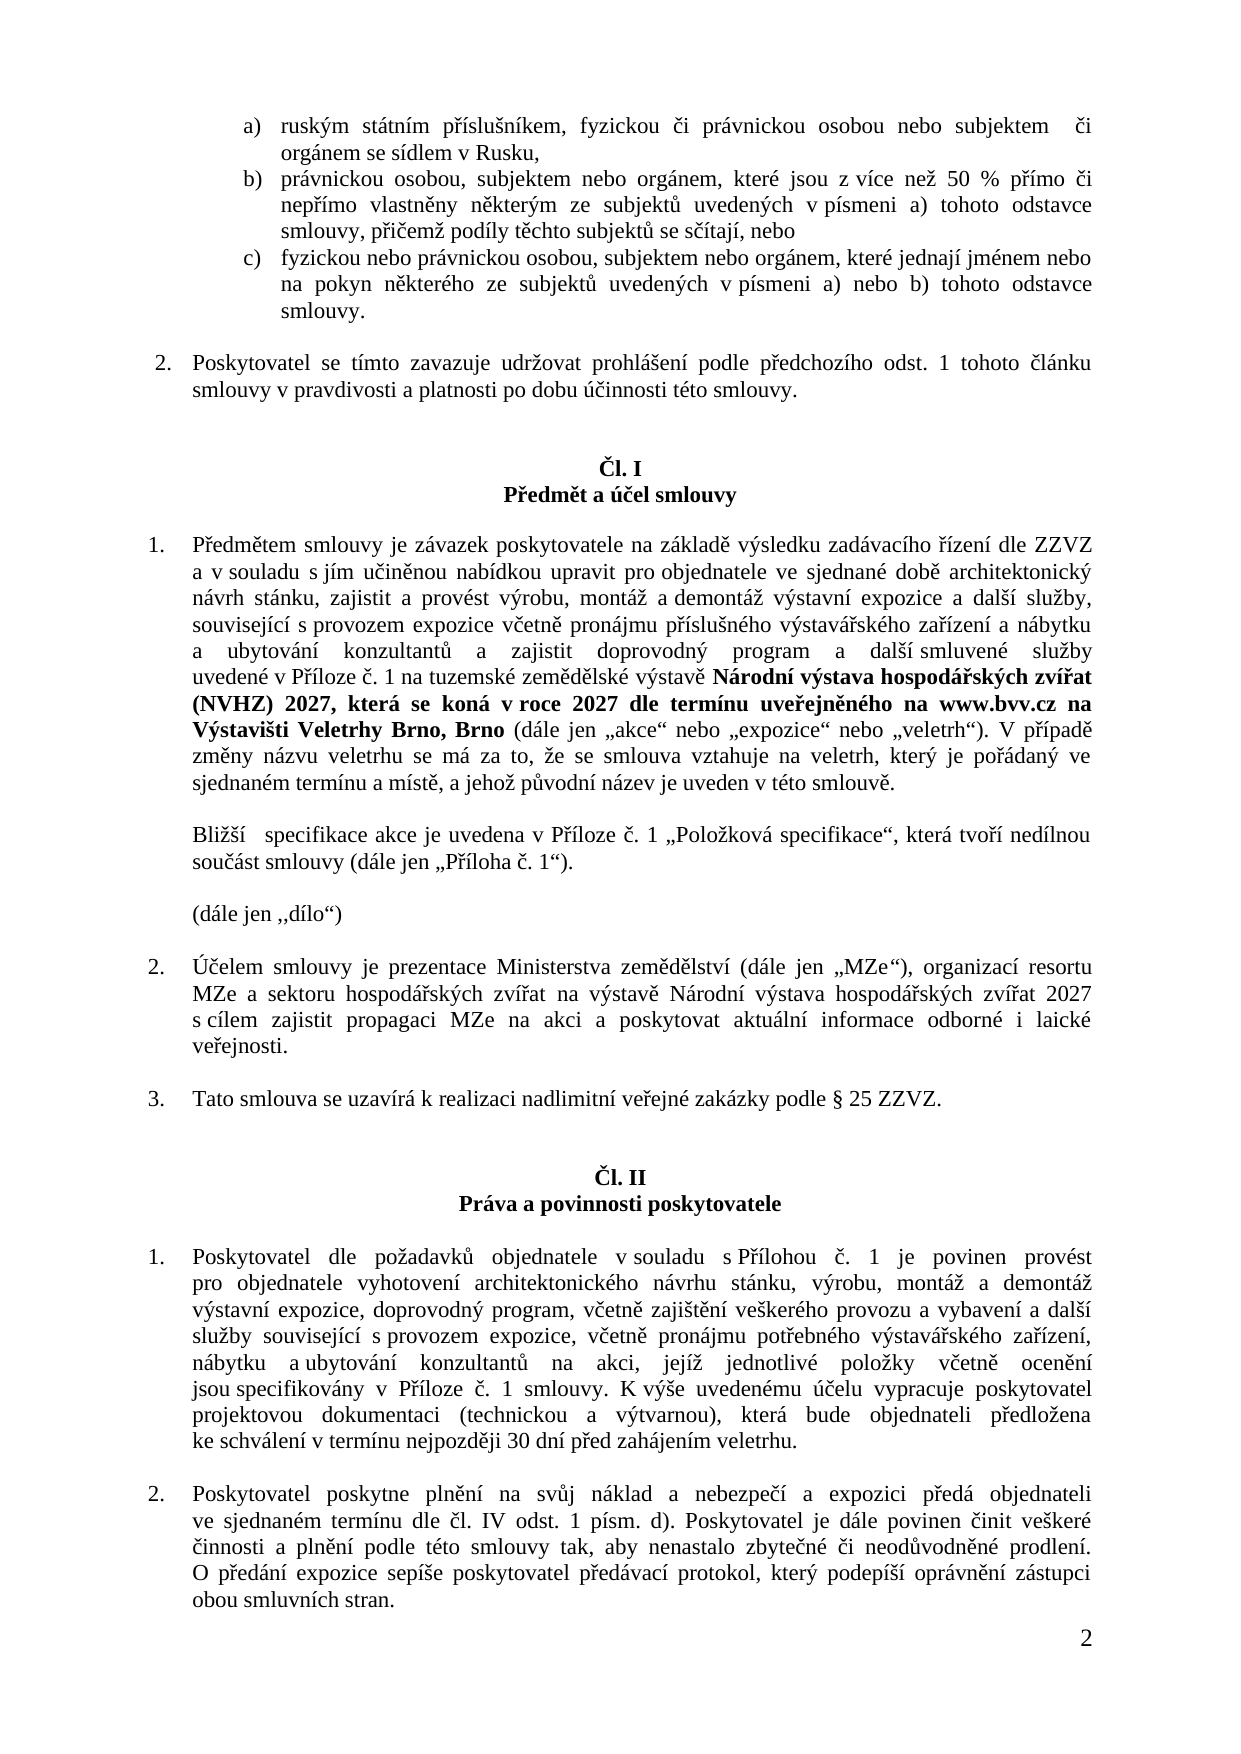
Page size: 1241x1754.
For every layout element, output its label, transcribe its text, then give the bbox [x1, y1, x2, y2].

list Tato smlouva se uzavírá k realizaci nadlimitní veřejné zakázky podle § 25 ZZVZ. [148, 1085, 1092, 1111]
subtitle Poskytovatel dle požadavků objednatele v souladu s Přílohou č. 1 je povinen provést pro objednatele vyhotovení architektonického návrhu stánku, výrobu, montáž a demontáž výstavní expozice, doprovodný program, včetně zajištění veškerého provozu a vybavení a další služby související s provozem expozice, včetně pronájmu potřebného výstavářského zařízení, nábytku a ubytování konzultantů na akci, jejíž jednotlivé položky včetně ocenění jsou specifikovány v Příloze č. 1 smlouvy. K výše uvedenému účelu vypracuje poskytovatel projektovou dokumentaci (technickou a výtvarnou), která bude objednateli předložena ke schválení v termínu nejpozději 30 dní před zahájením veletrhu. [148, 1243, 1092, 1454]
text Předmět a účel smlouvy [148, 481, 1092, 507]
list ruským státním příslušníkem, fyzickou či právnickou osobou nebo subjektem či orgánem se sídlem v Rusku, [243, 112, 1092, 165]
list Poskytovatel se tímto zavazuje udržovat prohlášení podle předchozího odst. 1 tohoto článku smlouvy v pravdivosti a platnosti po dobu účinnosti této smlouvy. [154, 349, 1092, 402]
text (dále jen ,,dílo“) [192, 901, 1092, 927]
text Čl. II [148, 1164, 1092, 1190]
list Účelem smlouvy je prezentace Ministerstva zemědělství (dále jen „MZe“), organizací resortu MZe a sektoru hospodářských zvířat na výstavě Národní výstava hospodářských zvířat 2027 s cílem zajistit propagaci MZe na akci a poskytovat aktuální informace odborné i laické veřejnosti. [148, 953, 1092, 1059]
list fyzickou nebo právnickou osobou, subjektem nebo orgánem, které jednají jménem nebo na pokyn některého ze subjektů uvedených v písmeni a) nebo b) tohoto odstavce smlouvy. [243, 244, 1092, 323]
text Čl. I [148, 455, 1092, 481]
list právnickou osobou, subjektem nebo orgánem, které jsou z více než 50 % přímo či nepřímo vlastněny některým ze subjektů uvedených v písmeni a) tohoto odstavce smlouvy, přičemž podíly těchto subjektů se sčítají, nebo [243, 165, 1092, 244]
list Předmětem smlouvy je závazek poskytovatele na základě výsledku zadávacího řízení dle ZZVZ a v souladu s jím učiněnou nabídkou upravit pro objednatele ve sjednané době architektonický návrh stánku, zajistit a provést výrobu, montáž a demontáž výstavní expozice a další služby, související s provozem expozice včetně pronájmu příslušného výstavářského zařízení a nábytku a ubytování konzultantů a zajistit doprovodný program a další smluvené služby uvedené v Příloze č. 1 na tuzemské zemědělské výstavě Národní výstava hospodářských zvířat (NVHZ) 2027, která se koná v roce 2027 dle termínu uveřejněného na www.bvv.cz na Výstavišti Veletrhy Brno, Brno (dále jen „akce“ nebo „expozice“ nebo „veletrh“). V případě změny názvu veletrhu se má za to, že se smlouva vztahuje na veletrh, který je pořádaný ve sjednaném termínu a místě, a jehož původní název je uveden v této smlouvě. [148, 532, 1092, 795]
subtitle Práva a povinnosti poskytovatele [148, 1190, 1092, 1217]
list Poskytovatel poskytne plnění na svůj náklad a nebezpečí a expozici předá objednateli ve sjednaném termínu dle čl. IV odst. 1 písm. d). Poskytovatel je dále povinen činit veškeré činnosti a plnění podle této smlouvy tak, aby nenastalo zbytečné či neodůvodněné prodlení. O předání expozice sepíše poskytovatel předávací protokol, který podepíší oprávnění zástupci obou smluvních stran. [148, 1480, 1092, 1612]
text Bližší specifikace akce je uvedena v Příloze č. 1 „Položková specifikace“, která tvoří nedílnou součást smlouvy (dále jen „Příloha č. 1“). [192, 821, 1092, 874]
